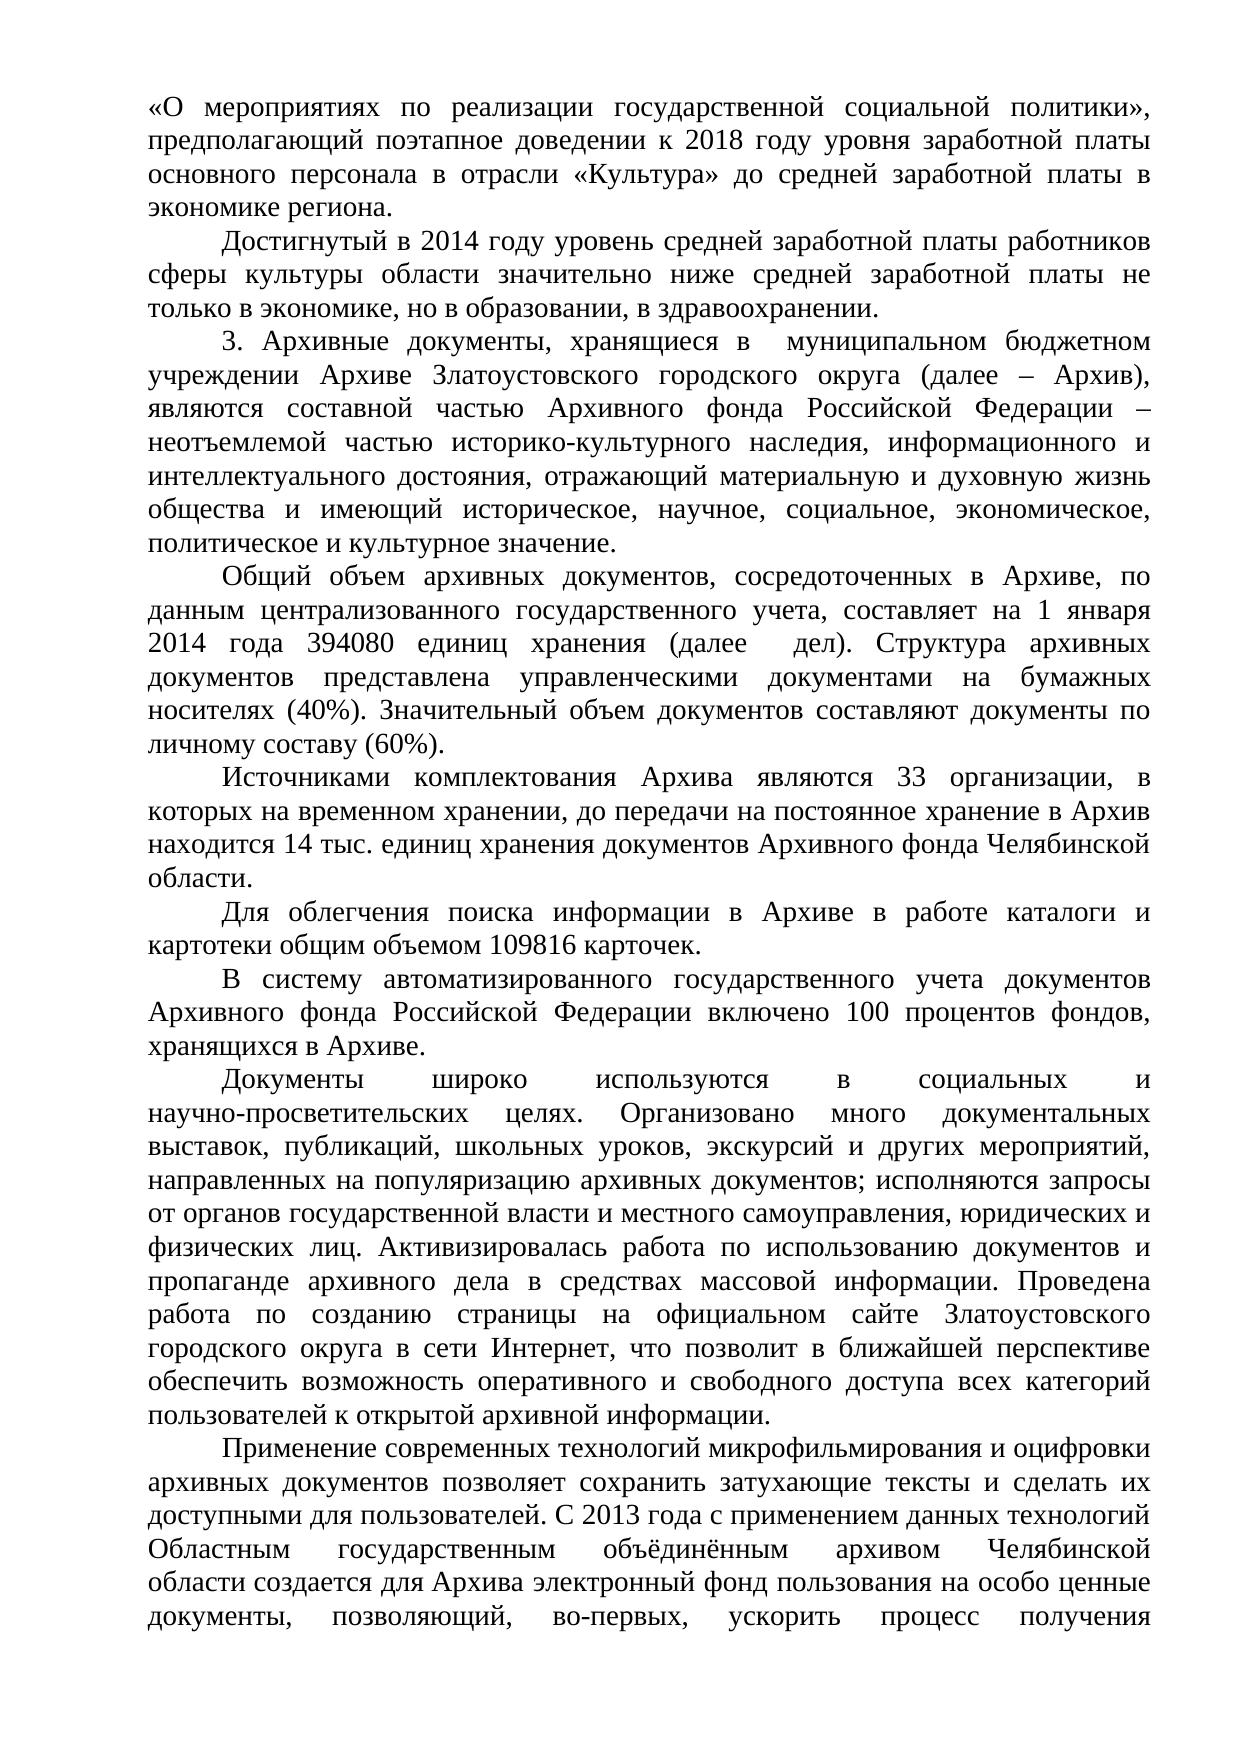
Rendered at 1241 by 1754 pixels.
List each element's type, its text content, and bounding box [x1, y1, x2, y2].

text 3. Архивные документы, хранящиеся в муниципальном бюджетном учреждении Архиве Златоустовского городского округа (далее – Архив), являются составной частью Архивного фонда Российской Федерации – неотъемлемой частью историко-культурного наследия, информационного и интеллектуального достояния, отражающий материальную и духовную жизнь общества и имеющий историческое, научное, социальное, экономическое, политическое и культурное значение. [148, 323, 1152, 558]
text Источниками комплектования Архива являются 33 организации, в которых на временном хранении, до передачи на постоянное хранение в Архив находится 14 тыс. единиц хранения документов Архивного фонда Челябинской области. [148, 759, 1152, 894]
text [148, 1430, 1152, 1632]
text Документы широко используются в социальных и научно-просветительских целях. Организовано много документальных выставок, публикаций, школьных уроков, экскурсий и других мероприятий, направленных на популяризацию архивных документов; исполняются запросы от органов государственной власти и местного самоуправления, юридических и физических лиц. Активизировалась работа по использованию документов и пропаганде архивного дела в средствах массовой информации. Проведена работа по созданию страницы на официальном сайте Златоустовского городского округа в сети Интернет, что позволит в ближайшей перспективе обеспечить возможность оперативного и свободного доступа всех категорий пользователей к открытой архивной информации. [148, 1061, 1152, 1430]
text В систему автоматизированного государственного учета документов Архивного фонда Российской Федерации включено 100 процентов фондов, хранящихся в Архиве. [148, 961, 1152, 1061]
text Общий объем архивных документов, сосредоточенных в Архиве, по данным централизованного государственного учета, составляет на 1 января 2014 года 394080 единиц хранения (далее дел). Структура архивных документов представлена управленческими документами на бумажных носителях (40%). Значительный объем документов составляют документы по личному составу (60%). [148, 558, 1152, 759]
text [148, 89, 1152, 223]
text Достигнутый в 2014 году уровень средней заработной платы работников сферы культуры области значительно ниже средней заработной платы не только в экономике, но в образовании, в здравоохранении. [148, 223, 1152, 323]
text Для облегчения поиска информации в Архиве в работе каталоги и картотеки общим объемом 109816 карточек. [148, 894, 1152, 961]
